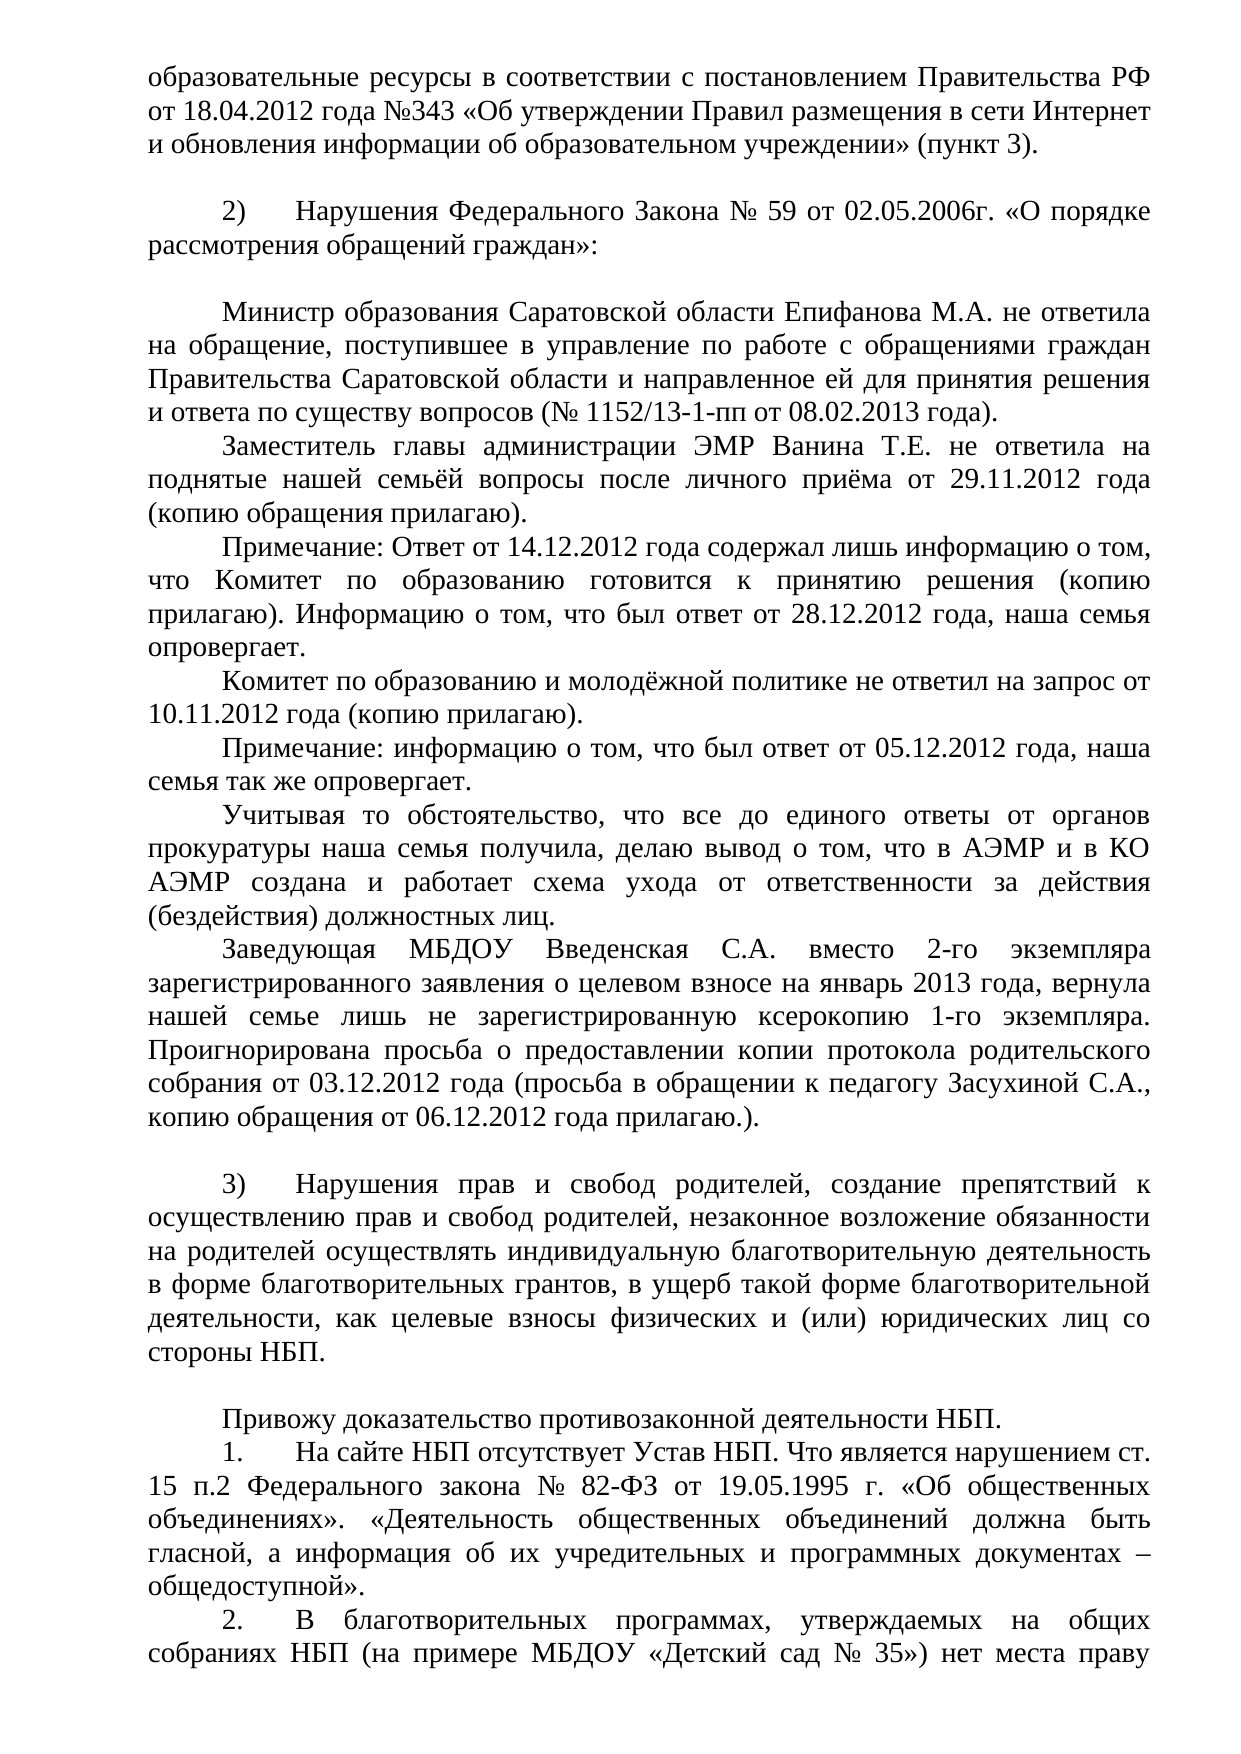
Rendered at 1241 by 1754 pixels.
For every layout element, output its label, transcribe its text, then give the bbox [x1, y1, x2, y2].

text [148, 1602, 1152, 1669]
text Заведующая МБДОУ Введенская С.А. вместо 2-го экземпляра зарегистрированного заявления о целевом взносе на январь 2013 года, вернула нашей семье лишь не зарегистрированную ксерокопию 1-го экземпляра. Проигнорирована просьба о предоставлении копии протокола родительского собрания от 03.12.2012 года (просьба в обращении к педагогу Засухиной С.А., копию обращения от 06.12.2012 года прилагаю.). [148, 931, 1152, 1132]
text Примечание: Ответ от 14.12.2012 года содержал лишь информацию о том, что Комитет по образованию готовится к принятию решения (копию прилагаю). Информацию о том, что был ответ от 28.12.2012 года, наша семья опровергает. [148, 529, 1152, 663]
text На сайте НБП отсутствует Устав НБП. Что является нарушением ст. 15 п.2 Федерального закона № 82-ФЗ от 19.05.1995 г. «Об общественных объединениях». «Деятельность общественных объединений должна быть гласной, а информация об их учредительных и программных документах – общедоступной». [148, 1434, 1152, 1602]
text Привожу доказательство противозаконной деятельности НБП. [148, 1401, 1152, 1434]
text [148, 59, 1152, 160]
text Министр образования Саратовской области Епифанова М.А. не ответила на обращение, поступившее в управление по работе с обращениями граждан Правительства Саратовской области и направленное ей для принятия решения и ответа по существу вопросов (№ 1152/13-1-пп от 08.02.2013 года). [148, 294, 1152, 428]
text Нарушения прав и свобод родителей, создание препятствий к осуществлению прав и свобод родителей, незаконное возложение обязанности на родителей осуществлять индивидуальную благотворительную деятельность в форме благотворительных грантов, в ущерб такой форме благотворительной деятельности, как целевые взносы физических и (или) юридических лиц со стороны НБП. [148, 1166, 1152, 1367]
text Учитывая то обстоятельство, что все до единого ответы от органов прокуратуры наша семья получила, делаю вывод о том, что в АЭМР и в КО АЭМР создана и работает схема ухода от ответственности за действия (бездействия) должностных лиц. [148, 797, 1152, 931]
text Комитет по образованию и молодёжной политике не ответил на запрос от 10.11.2012 года (копию прилагаю). [148, 663, 1152, 730]
text Нарушения Федерального Закона № 59 от 02.05.2006г. «О порядке рассмотрения обращений граждан»: [148, 193, 1152, 260]
text Заместитель главы администрации ЭМР Ванина Т.Е. не ответила на поднятые нашей семьёй вопросы после личного приёма от 29.11.2012 года (копию обращения прилагаю). [148, 428, 1152, 529]
text Примечание: информацию о том, что был ответ от 05.12.2012 года, наша семья так же опровергает. [148, 730, 1152, 797]
